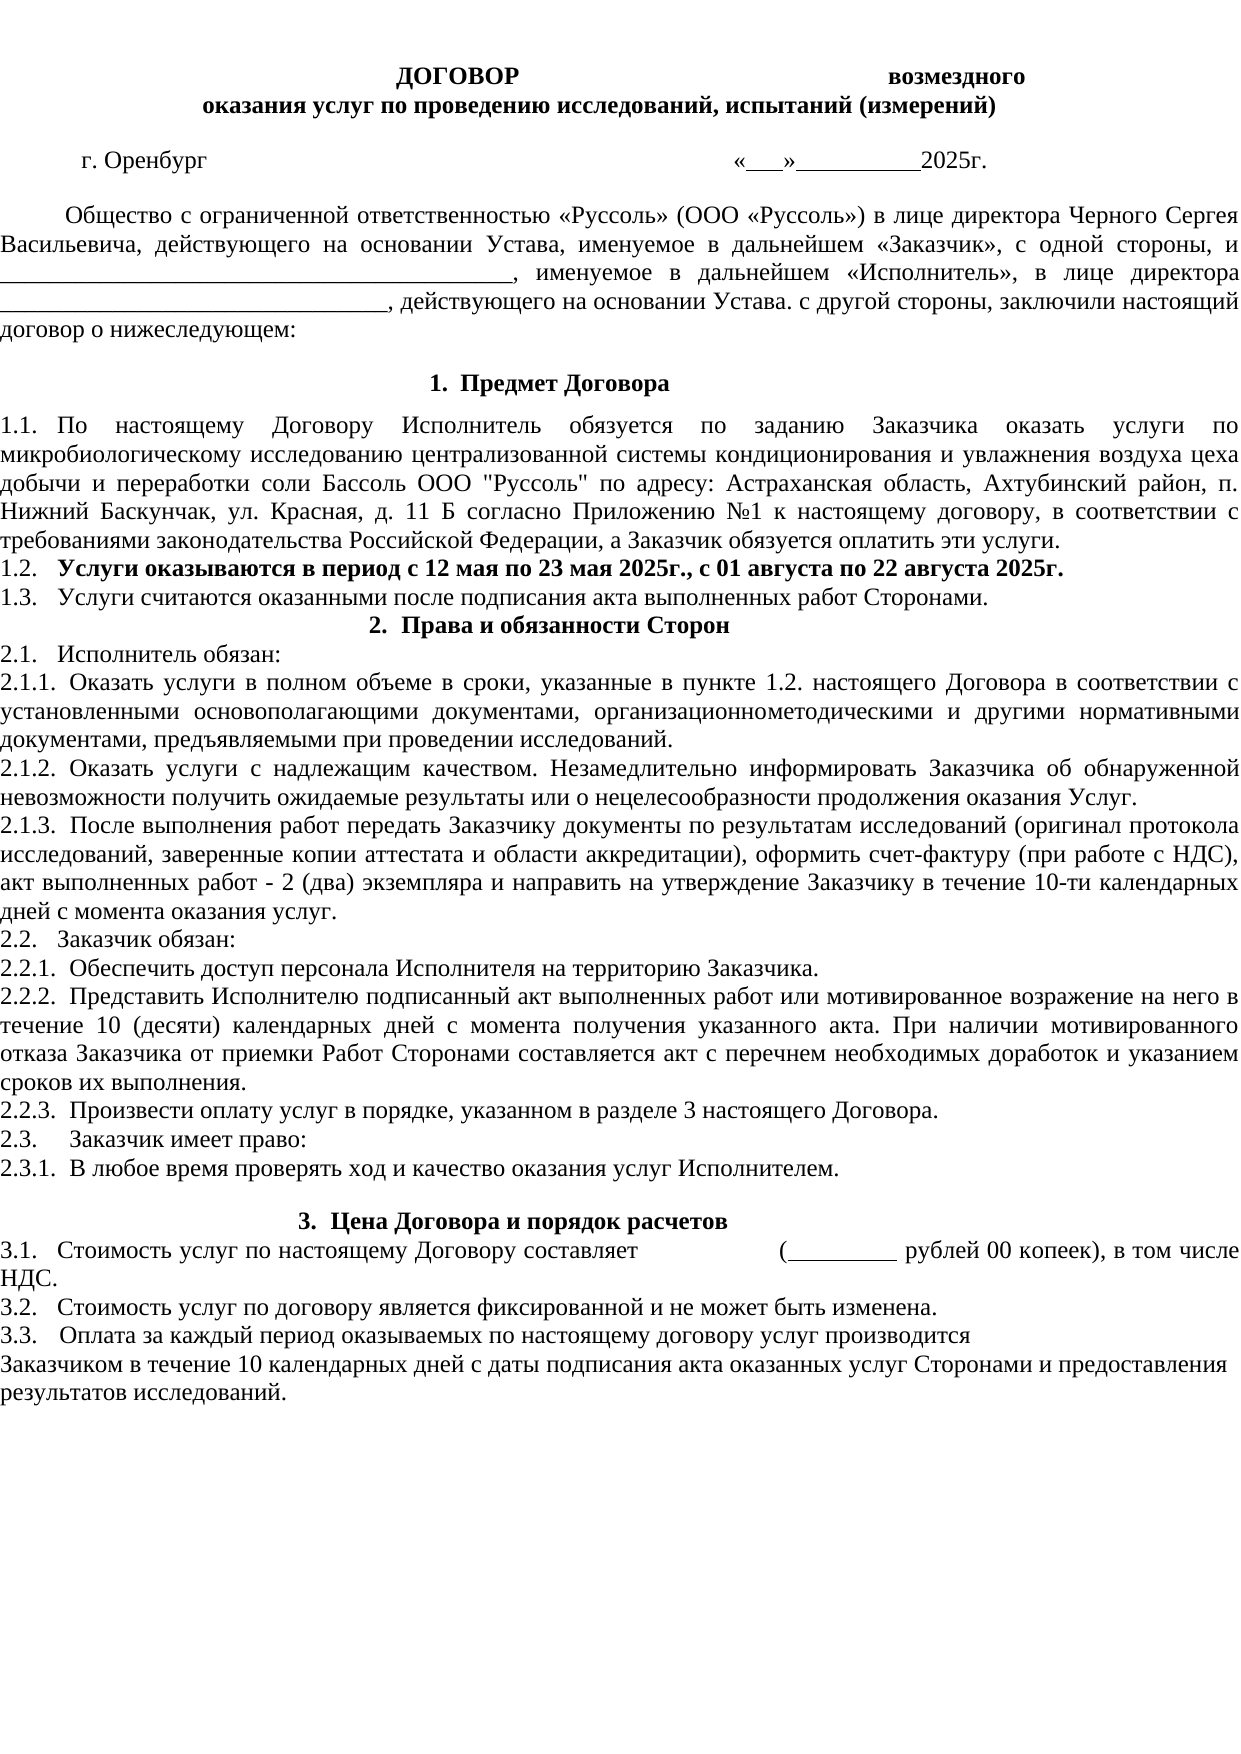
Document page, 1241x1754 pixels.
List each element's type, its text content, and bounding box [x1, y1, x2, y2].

list Произвести оплату услуг в порядке, указанном в разделе 3 настоящего Договора. [0, 1096, 1240, 1125]
list Оплата за каждый период оказываемых по настоящему договору услуг производится [0, 1321, 1240, 1349]
list По настоящему Договору Исполнитель обязуется по заданию Заказчика оказать услуги по микробиологическому исследованию централизованной системы кондиционирования и увлажнения воздуха цеха добычи и переработки соли Бассоль ООО "Руссоль" по адресу: Астраханская область, Ахтубинский район, п. Нижний Баскунчак, ул. Красная, д. 11 Б согласно Приложению №1 к настоящему договору, в соответствии с требованиями законодательства Российской Федерации, а Заказчик обязуется оплатить эти услуги. [0, 411, 1240, 554]
text Заказчиком в течение 10 календарных дней с даты подписания акта оказанных услуг Сторонами и предоставления результатов исследований. [0, 1349, 1240, 1407]
list Оказать услуги с надлежащим качеством. Незамедлительно информировать Заказчика об обнаруженной невозможности получить ожидаемые результаты или о нецелесообразности продолжения оказания Услуг. [0, 754, 1240, 811]
list Услуги оказываются в период с 12 мая по 23 мая 2025г., с 01 августа по 22 августа 2025г. [0, 554, 1240, 582]
list Оказать услуги в полном объеме в сроки, указанные в пункте 1.2. настоящего Договора в соответствии с установленными основополагающими документами, организационнометодическими и другими нормативными документами, предъявляемыми при проведении исследований. [0, 668, 1240, 754]
list Предмет Договора [429, 371, 1240, 396]
list Представить Исполнителю подписанный акт выполненных работ или мотивированное возражение на него в течение 10 (десяти) календарных дней с момента получения указанного акта. При наличии мотивированного отказа Заказчика от приемки Работ Сторонами составляется акт с перечнем необходимых доработок и указанием сроков их выполнения. [0, 982, 1240, 1096]
list Стоимость услуг по настоящему Договору составляет ( рублей 00 копеек), в том числе НДС. [0, 1235, 1240, 1292]
text ДОГОВОР возмездного оказания услуг по проведению исследований, испытаний (измерений) [202, 61, 1040, 119]
list Цена Договора и порядок расчетов [298, 1207, 1240, 1235]
text г. Оренбург « » 2025г. [81, 148, 1240, 173]
list Исполнитель обязан: [0, 639, 1240, 668]
list Обеспечить доступ персонала Исполнителя на территорию Заказчика. [0, 953, 1240, 982]
list Стоимость услуг по договору является фиксированной и не может быть изменена. [0, 1292, 1240, 1321]
list В любое время проверять ход и качество оказания услуг Исполнителем. [0, 1153, 1240, 1182]
list Заказчик обязан: [0, 925, 1240, 953]
list Заказчик имеет право: [0, 1125, 1240, 1153]
list Услуги считаются оказанными после подписания акта выполненных работ Сторонами. [0, 582, 1240, 611]
list После выполнения работ передать Заказчику документы по результатам исследований (оригинал протокола исследований, заверенные копии аттестата и области аккредитации), оформить счет-фактуру (при работе с НДС), акт выполненных работ - 2 (два) экземпляра и направить на утверждение Заказчику в течение 10-ти календарных дней с момента оказания услуг. [0, 811, 1240, 925]
list Права и обязанности Сторон [369, 611, 1240, 639]
text Общество с ограниченной ответственностью «Руссоль» (ООО «Руссоль») в лице директора Черного Сергея Васильевича, действующего на основании Устава, именуемое в дальнейшем «Заказчик», с одной стороны, и _________________________________________, именуемое в дальнейшем «Исполнитель», в лице директора _______________________________, действующего на основании Устава. с другой стороны, заключили настоящий договор о нижеследующем: [0, 201, 1240, 344]
